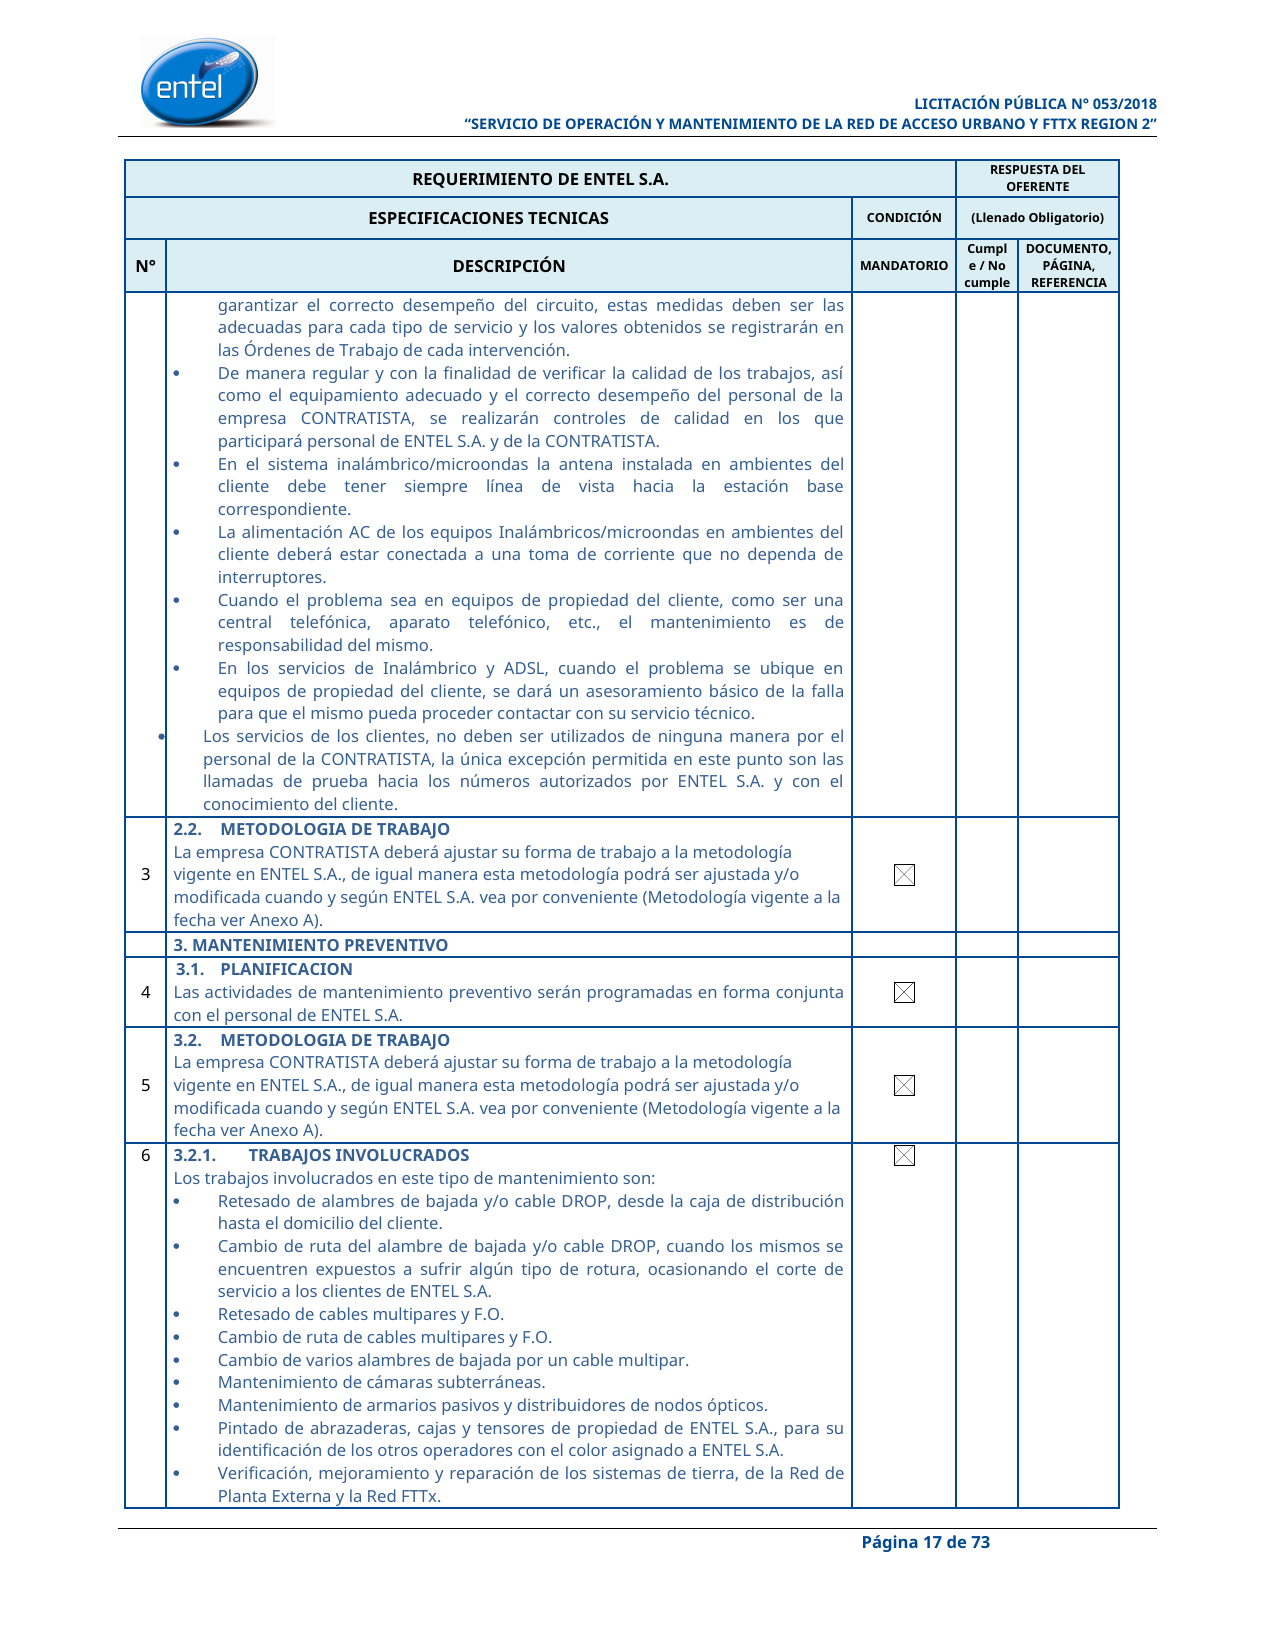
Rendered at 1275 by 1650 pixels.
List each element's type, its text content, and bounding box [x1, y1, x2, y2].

table_cell [1019, 1144, 1118, 1507]
table_cell CONDICIÓN [853, 198, 955, 238]
table_header REQUERIMIENTO DE ENTEL S.A. [126, 161, 955, 196]
table_cell METODOLOGIA DE TRABAJO La empresa CONTRATISTA deberá ajustar su forma de trabajo a la metodología vigente en ENTEL S.A., de igual manera esta metodología podrá ser ajustada y/o modificada cuando y según ENTEL S.A. vea por conveniente (Metodología vigente a la fecha ver Anexo A). [167, 818, 851, 931]
table_cell [1019, 1028, 1118, 1142]
table_cell 2 [126, 293, 165, 816]
table_cell 5 [126, 1028, 165, 1142]
table_cell METODOLOGIA DE TRABAJO La empresa CONTRATISTA deberá ajustar su forma de trabajo a la metodología vigente en ENTEL S.A., de igual manera esta metodología podrá ser ajustada y/o modificada cuando y según ENTEL S.A. vea por conveniente (Metodología vigente a la fecha ver Anexo A). [167, 1028, 851, 1142]
table_cell [853, 818, 955, 931]
table_cell DESCRIPCIÓN [167, 240, 851, 291]
table_cell DOCUMENTO, PÁGINA, REFERENCIA [1019, 240, 1118, 291]
table_header RESPUESTA DEL OFERENTE [957, 161, 1118, 196]
table_cell [957, 1144, 1017, 1507]
table_cell [1019, 958, 1118, 1026]
picture [140, 36, 276, 128]
table_cell [1019, 293, 1118, 816]
table_cell [957, 293, 1017, 816]
table_cell ESPECIFICACIONES TECNICAS [126, 198, 851, 238]
table_cell [126, 933, 165, 956]
table_cell [853, 1028, 955, 1142]
table_cell [957, 1028, 1017, 1142]
table_cell [1019, 933, 1118, 956]
table_cell [1019, 818, 1118, 931]
table_cell 6 [126, 1144, 165, 1507]
table_cell 4 [126, 958, 165, 1026]
table_cell 3. MANTENIMIENTO PREVENTIVO [167, 933, 851, 956]
table_cell 3 [126, 818, 165, 931]
table_cell [957, 818, 1017, 931]
table_cell [853, 958, 955, 1026]
table_cell [853, 1144, 955, 1507]
table_cell [957, 958, 1017, 1026]
table_cell [957, 933, 1017, 956]
table_cell (Llenado Obligatorio) [957, 198, 1118, 238]
table_cell MANDATORIO [853, 240, 955, 291]
table_cell Cumple / No cumple [957, 240, 1017, 291]
table_cell [853, 933, 955, 956]
table_cell PLANIFICACION Las actividades de mantenimiento preventivo serán programadas en forma conjunta con el personal de ENTEL S.A. [167, 958, 851, 1026]
table_cell N° [126, 240, 165, 291]
table_cell [853, 293, 955, 816]
